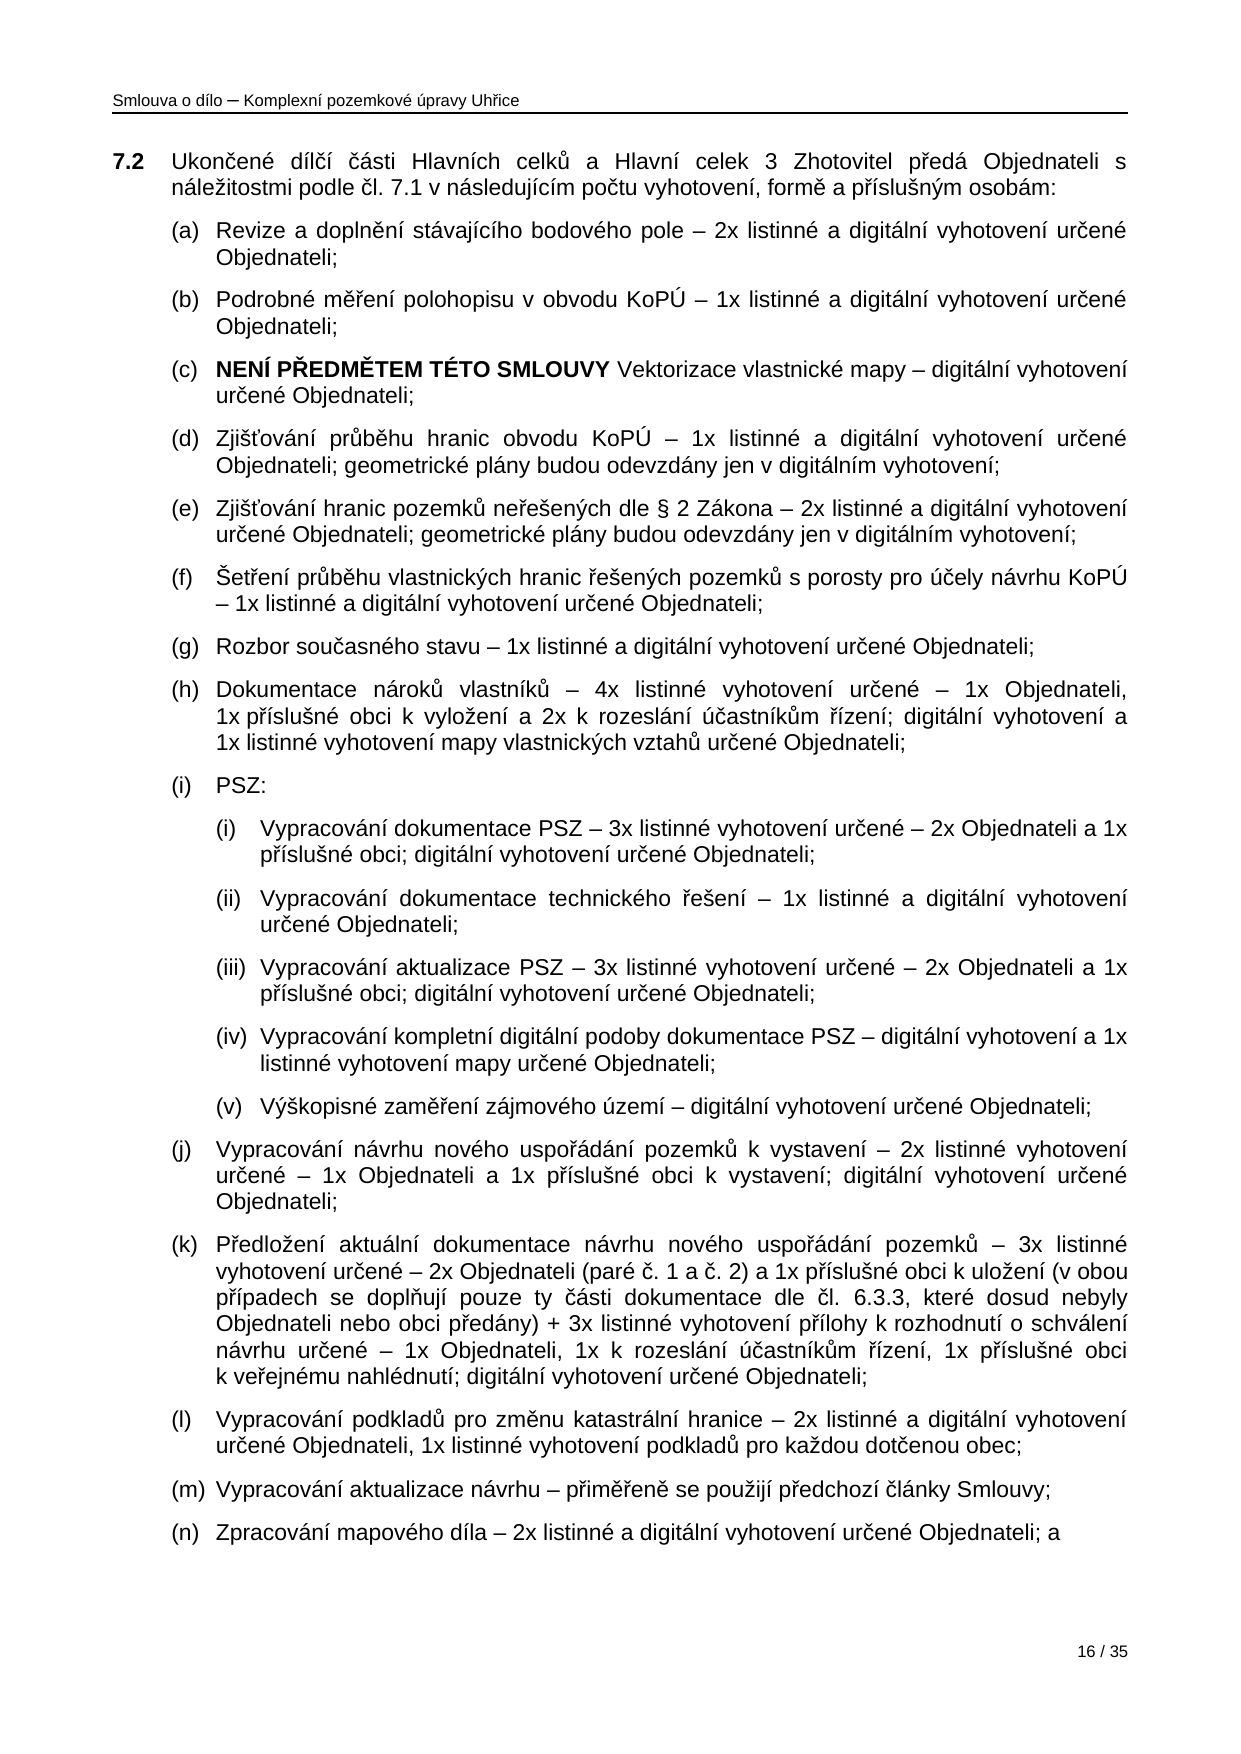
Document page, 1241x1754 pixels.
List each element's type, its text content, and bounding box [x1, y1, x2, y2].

text Ukončené dílčí části Hlavních celků a Hlavní celek 3 Zhotovitel předá Objednateli s náležitostmi podle čl. 7.1 v následujícím počtu vyhotovení, formě a příslušným osobám: [112, 148, 1128, 200]
list Vypracování aktualizace PSZ – 3x listinné vyhotovení určené – 2x Objednateli a 1x příslušné obci; digitální vyhotovení určené Objednateli; [216, 954, 1128, 1007]
list Rozbor současného stavu – 1x listinné a digitální vyhotovení určené Objednateli; [171, 633, 1128, 660]
list Vypracování podkladů pro změnu katastrální hranice – 2x listinné a digitální vyhotovení určené Objednateli, 1x listinné vyhotovení podkladů pro každou dotčenou obec; [171, 1406, 1128, 1459]
list Dokumentace nároků vlastníků – 4x listinné vyhotovení určené – 1x Objednateli, 1x příslušné obci k vyložení a 2x k rozeslání účastníkům řízení; digitální vyhotovení a 1x listinné vyhotovení mapy vlastnických vztahů určené Objednateli; [171, 676, 1128, 755]
list Vypracování dokumentace PSZ – 3x listinné vyhotovení určené – 2x Objednateli a 1x příslušné obci; digitální vyhotovení určené Objednateli; [216, 815, 1128, 868]
list Předložení aktuální dokumentace návrhu nového uspořádání pozemků – 3x listinné vyhotovení určené – 2x Objednateli (paré č. 1 a č. 2) a 1x příslušné obci k uložení (v obou případech se doplňují pouze ty části dokumentace dle čl. 6.3.3, které dosud nebyly Objednateli nebo obci předány) + 3x listinné vyhotovení přílohy k rozhodnutí o schválení návrhu určené – 1x Objednateli, 1x k rozeslání účastníkům řízení, 1x příslušné obci k veřejnému nahlédnutí; digitální vyhotovení určené Objednateli; [171, 1231, 1128, 1389]
list Vypracování návrhu nového uspořádání pozemků k vystavení – 2x listinné vyhotovení určené – 1x Objednateli a 1x příslušné obci k vystavení; digitální vyhotovení určené Objednateli; [171, 1136, 1128, 1215]
list Podrobné měření polohopisu v obvodu KoPÚ – 1x listinné a digitální vyhotovení určené Objednateli; [171, 286, 1128, 339]
list Zjišťování hranic pozemků neřešených dle § 2 Zákona – 2x listinné a digitální vyhotovení určené Objednateli; geometrické plány budou odevzdány jen v digitálním vyhotovení; [171, 494, 1128, 547]
list Vypracování kompletní digitální podoby dokumentace PSZ – digitální vyhotovení a 1x listinné vyhotovení mapy určené Objednateli; [216, 1023, 1128, 1076]
list Šetření průběhu vlastnických hranic řešených pozemků s porosty pro účely návrhu KoPÚ – 1x listinné a digitální vyhotovení určené Objednateli; [171, 564, 1128, 617]
list NENÍ PŘEDMĚTEM TÉTO SMLOUVY Vektorizace vlastnické mapy – digitální vyhotovení určené Objednateli; [171, 356, 1128, 408]
list Zpracování mapového díla – 2x listinné a digitální vyhotovení určené Objednateli; a [171, 1518, 1128, 1545]
list Výškopisné zaměření zájmového území – digitální vyhotovení určené Objednateli; [216, 1093, 1128, 1119]
list PSZ: [171, 772, 1128, 798]
list Vypracování aktualizace návrhu – přiměřeně se použijí předchozí články Smlouvy; [171, 1476, 1128, 1502]
list Zjišťování průběhu hranic obvodu KoPÚ – 1x listinné a digitální vyhotovení určené Objednateli; geometrické plány budou odevzdány jen v digitálním vyhotovení; [171, 425, 1128, 478]
list Vypracování dokumentace technického řešení – 1x listinné a digitální vyhotovení určené Objednateli; [216, 884, 1128, 937]
list Revize a doplnění stávajícího bodového pole – 2x listinné a digitální vyhotovení určené Objednateli; [171, 217, 1128, 270]
